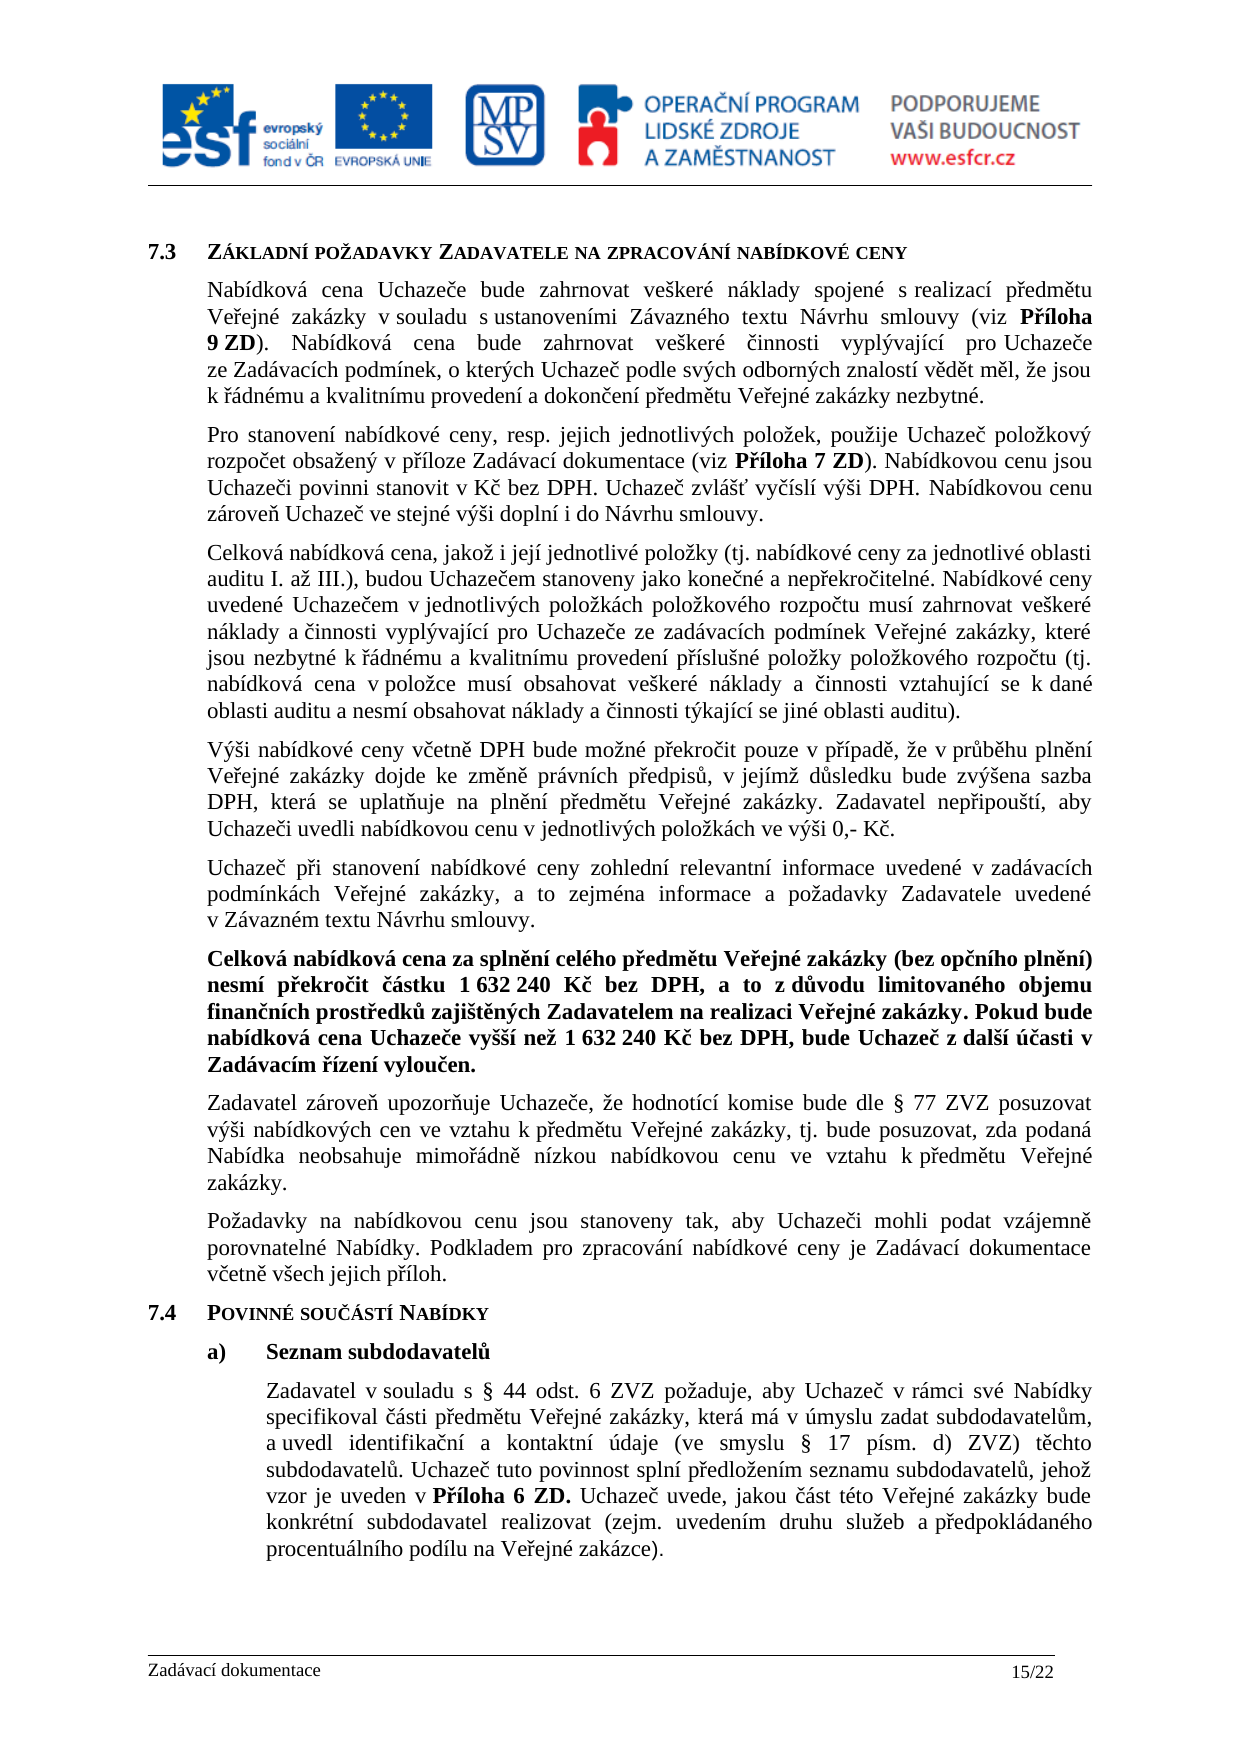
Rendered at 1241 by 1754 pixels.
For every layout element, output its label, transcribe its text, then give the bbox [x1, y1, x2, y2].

subtitle Celková nabídková cena za splnění celého předmětu Veřejné zakázky (bez opčního plnění) nesmí překročit částku 1 632 240 Kč bez DPH, a to z důvodu limitovaného objemu finančních prostředků zajištěných Zadavatelem na realizaci Veřejné zakázky. Pokud bude nabídková cena Uchazeče vyšší než 1 632 240 Kč bez DPH, bude Uchazeč z další účasti v Zadávacím řízení vyloučen. [207, 945, 1092, 1077]
text Pro stanovení nabídkové ceny, resp. jejich jednotlivých položek, použije Uchazeč položkový rozpočet obsažený v příloze Zadávací dokumentace (viz Příloha 7 ZD). Nabídkovou cenu jsou Uchazeči povinni stanovit v Kč bez DPH. Uchazeč zvlášť vyčíslí výši DPH. Nabídkovou cenu zároveň Uchazeč ve stejné výši doplní i do Návrhu smlouvy. [207, 421, 1092, 526]
text Požadavky na nabídkovou cenu jsou stanoveny tak, aby Uchazeči mohli podat vzájemně porovnatelné Nabídky. Podkladem pro zpracování nabídkové ceny je Zadávací dokumentace včetně všech jejich příloh. [207, 1207, 1092, 1286]
text Výši nabídkové ceny včetně DPH bude možné překročit pouze v případě, že v průběhu plnění Veřejné zakázky dojde ke změně právních předpisů, v jejímž důsledku bude zvýšena sazba DPH, která se uplatňuje na plnění předmětu Veřejné zakázky. Zadavatel nepřipouští, aby Uchazeči uvedli nabídkovou cenu v jednotlivých položkách ve výši 0,- Kč. [207, 736, 1092, 841]
subtitle Základní požadavky Zadavatele na zpracování nabídkové ceny [148, 238, 1092, 264]
text Uchazeč při stanovení nabídkové ceny zohlední relevantní informace uvedené v zadávacích podmínkách Veřejné zakázky, a to zejména informace a požadavky Zadavatele uvedené v Závazném textu Návrhu smlouvy. [207, 854, 1092, 933]
text Zadavatel zároveň upozorňuje Uchazeče, že hodnotící komise bude dle § 77 ZVZ posuzovat výši nabídkových cen ve vztahu k předmětu Veřejné zakázky, tj. bude posuzovat, zda podaná Nabídka neobsahuje mimořádně nízkou nabídkovou cenu ve vztahu k předmětu Veřejné zakázky. [207, 1089, 1092, 1195]
subtitle Seznam subdodavatelů [207, 1338, 1092, 1364]
text Zadavatel v souladu s § 44 odst. 6 ZVZ požaduje, aby Uchazeč v rámci své Nabídky specifikoval části předmětu Veřejné zakázky, která má v úmyslu zadat subdodavatelům, a uvedl identifikační a kontaktní údaje (ve smyslu § 17 písm. d) ZVZ) těchto subdodavatelů. Uchazeč tuto povinnost splní předložením seznamu subdodavatelů, jehož vzor je uveden v Příloha 6 ZD. Uchazeč uvede, jakou část této Veřejné zakázky bude konkrétní subdodavatel realizovat (zejm. uvedením druhu služeb a předpokládaného procentuálního podílu na Veřejné zakázce). [266, 1377, 1092, 1561]
text Celková nabídková cena, jakož i její jednotlivé položky (tj. nabídkové ceny za jednotlivé oblasti auditu I. až III.), budou Uchazečem stanoveny jako konečné a nepřekročitelné. Nabídkové ceny uvedené Uchazečem v jednotlivých položkách položkového rozpočtu musí zahrnovat veškeré náklady a činnosti vyplývající pro Uchazeče ze zadávacích podmínek Veřejné zakázky, které jsou nezbytné k řádnému a kvalitnímu provedení příslušné položky položkového rozpočtu (tj. nabídková cena v položce musí obsahovat veškeré náklady a činnosti vztahující se k dané oblasti auditu a nesmí obsahovat náklady a činnosti týkající se jiné oblasti auditu). [207, 539, 1092, 723]
subtitle Povinné součástí Nabídky [148, 1299, 1092, 1325]
text Nabídková cena Uchazeče bude zahrnovat veškeré náklady spojené s realizací předmětu Veřejné zakázky v souladu s ustanoveními Závazného textu Návrhu smlouvy (viz Příloha 9 ZD). Nabídková cena bude zahrnovat veškeré činnosti vyplývající pro Uchazeče ze Zadávacích podmínek, o kterých Uchazeč podle svých odborných znalostí vědět měl, že jsou k řádnému a kvalitnímu provedení a dokončení předmětu Veřejné zakázky nezbytné. [207, 277, 1092, 408]
